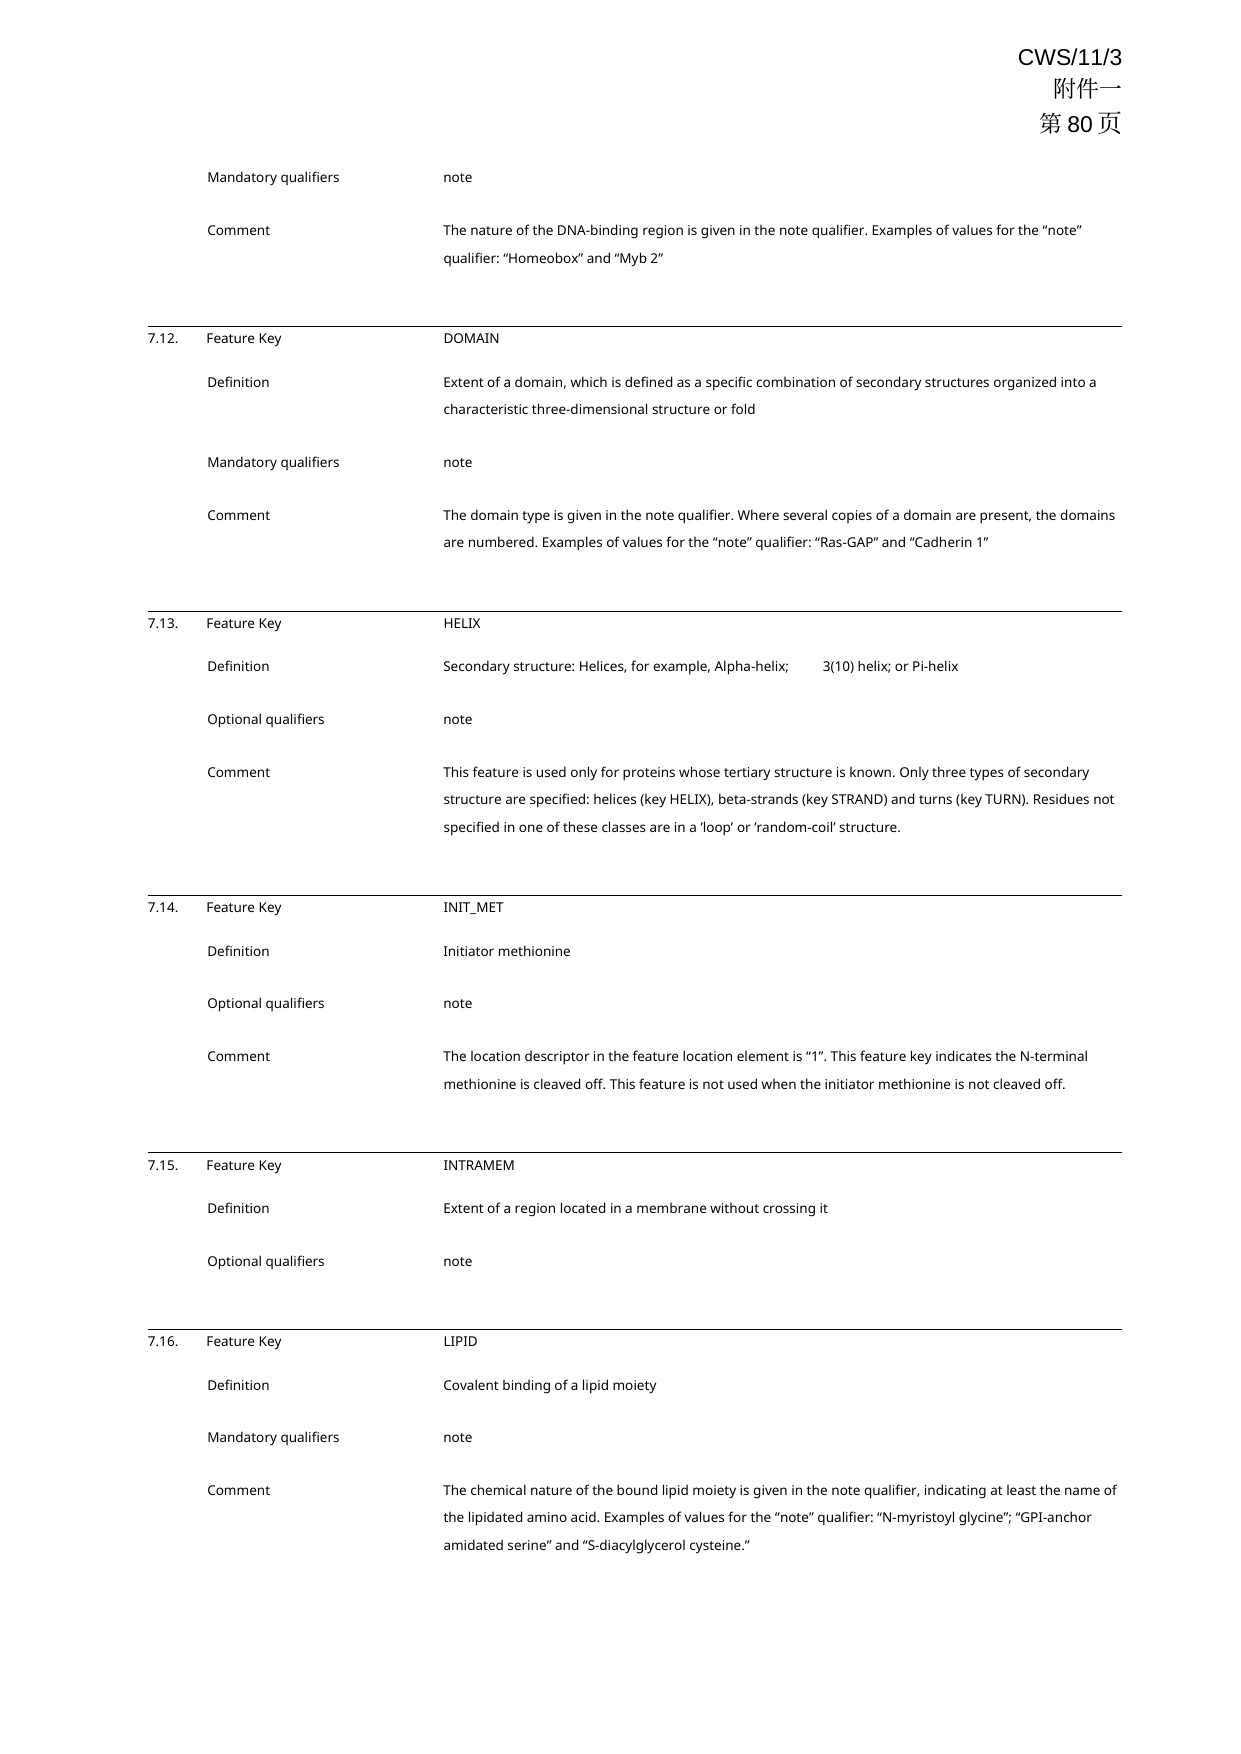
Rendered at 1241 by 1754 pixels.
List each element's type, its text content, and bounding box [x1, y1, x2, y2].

text Mandatory qualifiers note [207, 453, 1122, 471]
text Mandatory qualifiers note [207, 168, 1122, 187]
text Feature Key HELIX [148, 612, 1122, 632]
text Feature Key INIT_MET [148, 896, 1122, 917]
text Optional qualifiers note [207, 710, 1122, 728]
text Definition Initiator methionine [207, 942, 1122, 960]
text Feature Key LIPID [148, 1330, 1122, 1351]
text Comment This feature is used only for proteins whose tertiary structure is known. Only three types of secondary structure are specified: helices (key HELIX), beta-strands (key STRAND) and turns (key TURN). Residues not specified in one of these classes are in a ’loop’ or ’random-coil’ structure. [207, 762, 1122, 836]
text Definition Covalent binding of a lipid moiety [207, 1376, 1122, 1394]
text Feature Key DOMAIN [148, 327, 1122, 348]
text Definition Extent of a domain, which is defined as a specific combination of secondary structures organized into a characteristic three-dimensional structure or fold [207, 373, 1122, 419]
text Optional qualifiers note [207, 1251, 1122, 1270]
text Optional qualifiers note [207, 994, 1122, 1013]
text Comment The chemical nature of the bound lipid moiety is given in the note qualifier, indicating at least the name of the lipidated amino acid. Examples of values for the “note” qualifier: “N-myristoyl glycine”; “GPI-anchor amidated serine” and “S-diacylglycerol cysteine.” [207, 1481, 1122, 1554]
text Comment The location descriptor in the feature location element is “1”. This feature key indicates the N-terminal methionine is cleaved off. This feature is not used when the initiator methionine is not cleaved off. [207, 1047, 1122, 1093]
text Feature Key INTRAMEM [148, 1153, 1122, 1174]
text Mandatory qualifiers note [207, 1428, 1122, 1447]
text Definition Secondary structure: Helices, for example, Alpha-helix; 3(10) helix; or Pi-helix [207, 657, 1122, 676]
text Comment The nature of the DNA-binding region is given in the note qualifier. Examples of values for the “note” qualifier: “Homeobox” and “Myb 2” [207, 221, 1122, 267]
text Comment The domain type is given in the note qualifier. Where several copies of a domain are present, the domains are numbered. Examples of values for the “note” qualifier: “Ras-GAP” and “Cadherin 1” [207, 506, 1122, 552]
text Definition Extent of a region located in a membrane without crossing it [207, 1199, 1122, 1217]
